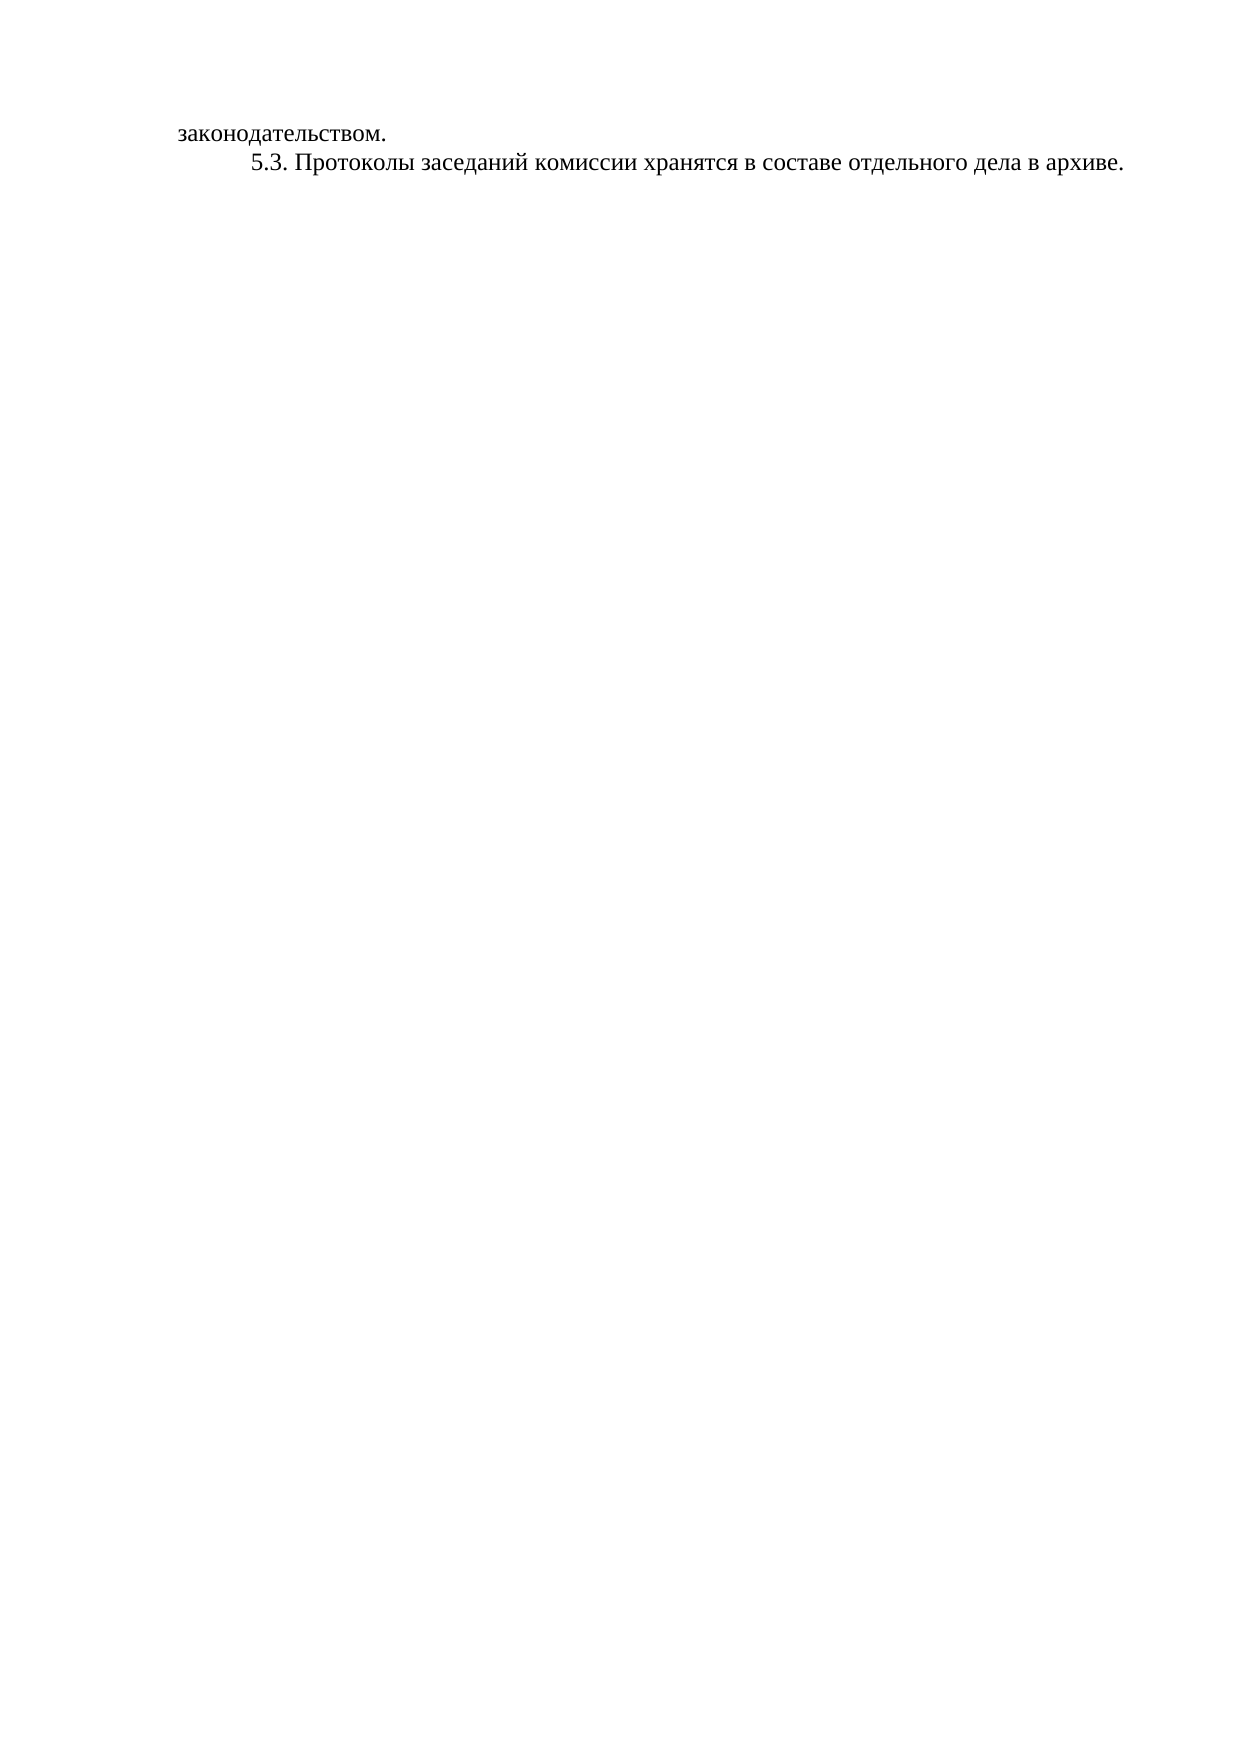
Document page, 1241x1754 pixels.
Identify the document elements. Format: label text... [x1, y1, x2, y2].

text 5.3. Протоколы заседаний комиссии хранятся в составе отдельного дела в архиве. [611, 147, 1152, 176]
text 5.3. Протоколы заседаний комиссии хранятся в составе отдельного дела в архиве. [177, 147, 535, 176]
text 5.2. Делопроизводство комиссии ведется в соответствии с действующим законодательством. [177, 118, 1152, 147]
